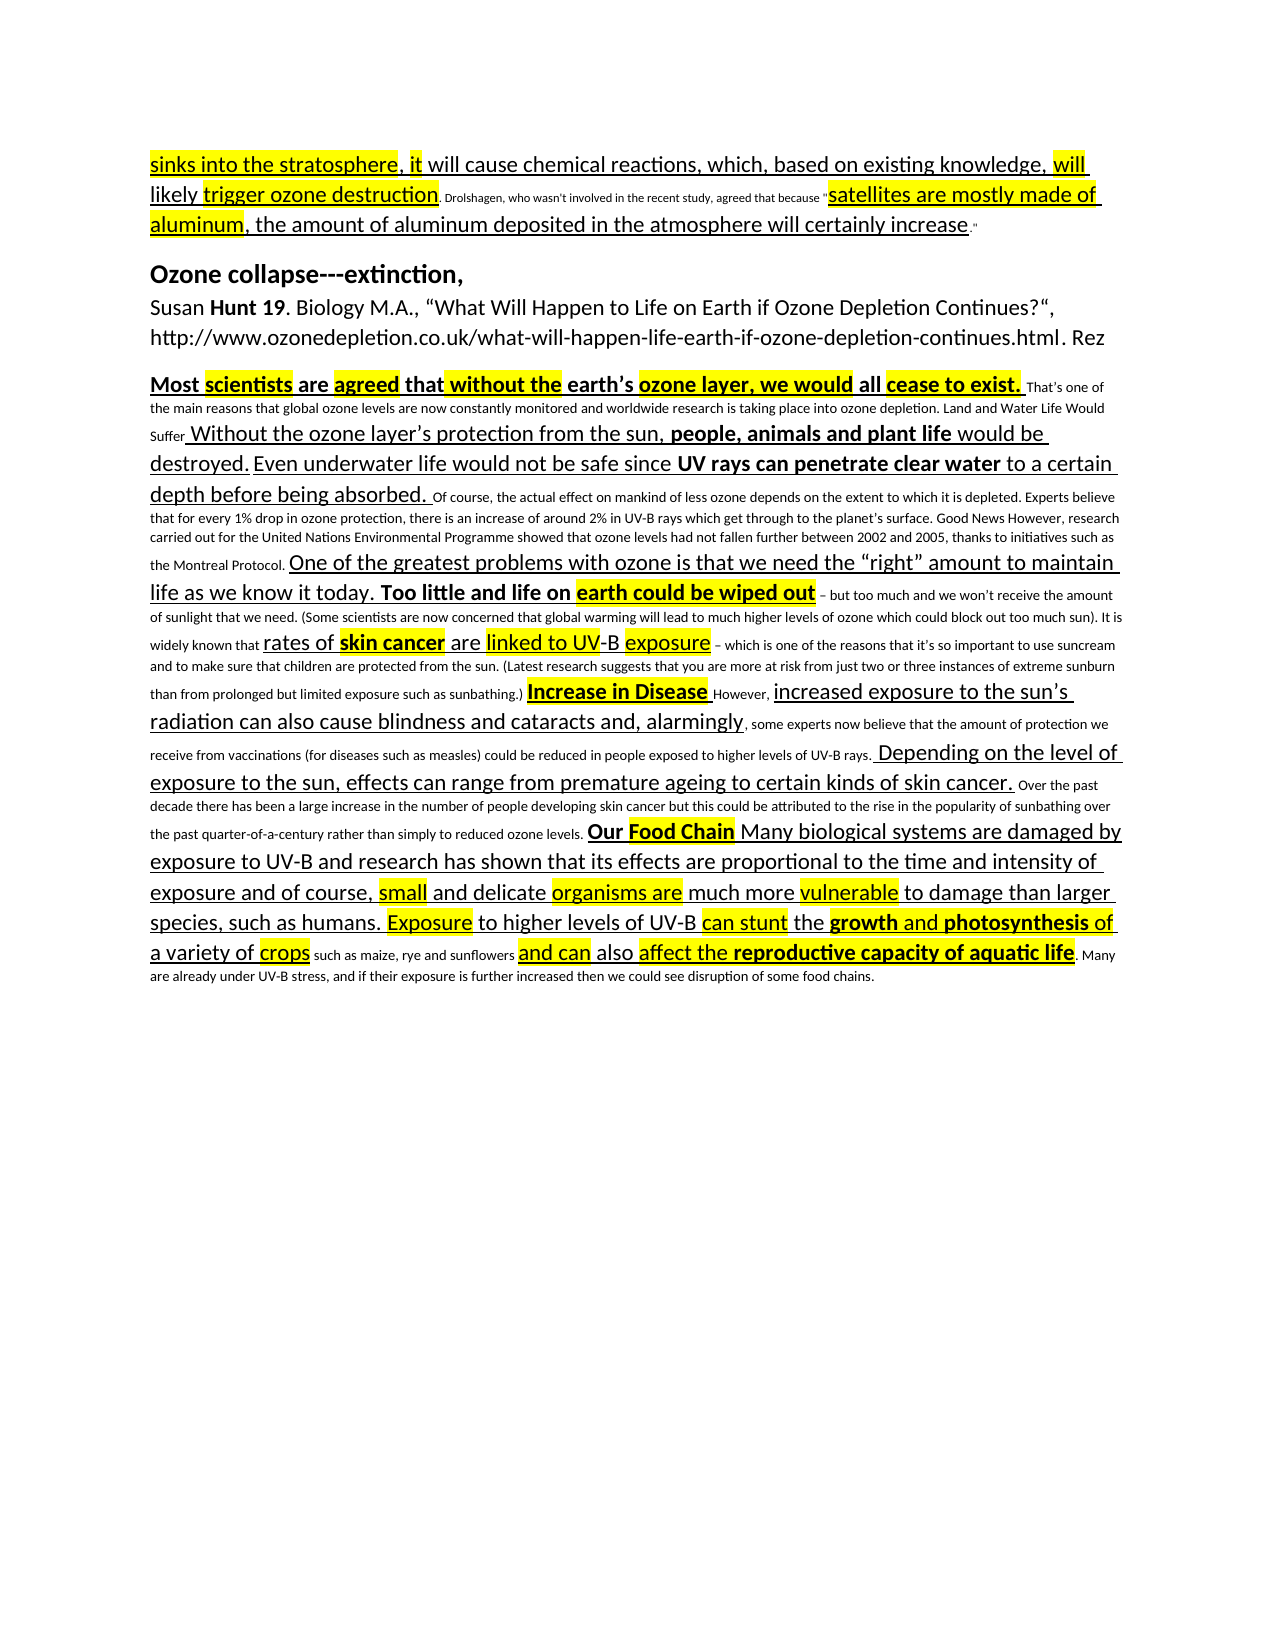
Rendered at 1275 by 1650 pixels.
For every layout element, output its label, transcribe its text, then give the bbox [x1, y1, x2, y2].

text Susan Hunt 19. Biology M.A., “What Will Happen to Life on Earth if Ozone Depletion Continues?“, http://www.ozonedepletion.co.uk/what-will-happen-life-earth-if-ozone-depletion-continues.html. Rez [150, 293, 1125, 351]
subtitle Ozone collapse---extinction, [150, 257, 1125, 290]
text Most scientists are agreed that without the earth’s ozone layer, we would all cease to exist. That’s one of the main reasons that global ozone levels are now constantly monitored and worldwide research is taking place into ozone depletion. Land and Water Life Would Suffer Without the ozone layer’s protection from the sun, people, animals and plant life would be destroyed. Even underwater life would not be safe since UV rays can penetrate clear water to a certain depth before being absorbed. Of course, the actual effect on mankind of less ozone depends on the extent to which it is depleted. Experts believe that for every 1% drop in ozone protection, there is an increase of around 2% in UV-B rays which get through to the planet’s surface. Good News However, research carried out for the United Nations Environmental Programme showed that ozone levels had not fallen further between 2002 and 2005, thanks to initiatives such as the Montreal Protocol. One of the greatest problems with ozone is that we need the “right” amount to maintain life as we know it today. Too little and life on earth could be wiped out – but too much and we won’t receive the amount of sunlight that we need. (Some scientists are now concerned that global warming will lead to much higher levels of ozone which could block out too much sun). It is widely known that rates of skin cancer are linked to UV-B exposure – which is one of the reasons that it’s so important to use suncream and to make sure that children are protected from the sun. (Latest research suggests that you are more at risk from just two or three instances of extreme sunburn than from prolonged but limited exposure such as sunbathing.) Increase in Disease However, increased exposure to the sun’s radiation can also cause blindness and cataracts and, alarmingly, some experts now believe that the amount of protection we receive from vaccinations (for diseases such as measles) could be reduced in people exposed to higher levels of UV-B rays. Depending on the level of exposure to the sun, effects can range from premature ageing to certain kinds of skin cancer. Over the past decade there has been a large increase in the number of people developing skin cancer but this could be attributed to the rise in the popularity of sunbathing over the past quarter-of-a-century rather than simply to reduced ozone levels. Our Food Chain Many biological systems are damaged by exposure to UV-B and research has shown that its effects are proportional to the time and intensity of exposure and of course, small and delicate organisms are much more vulnerable to damage than larger species, such as humans. Exposure to higher levels of UV-B can stunt the growth and photosynthesis of a variety of crops such as maize, rye and sunflowers and can also affect the reproductive capacity of aquatic life. Many are already under UV-B stress, and if their exposure is further increased then we could see disruption of some food chains. [150, 370, 1125, 985]
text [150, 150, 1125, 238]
